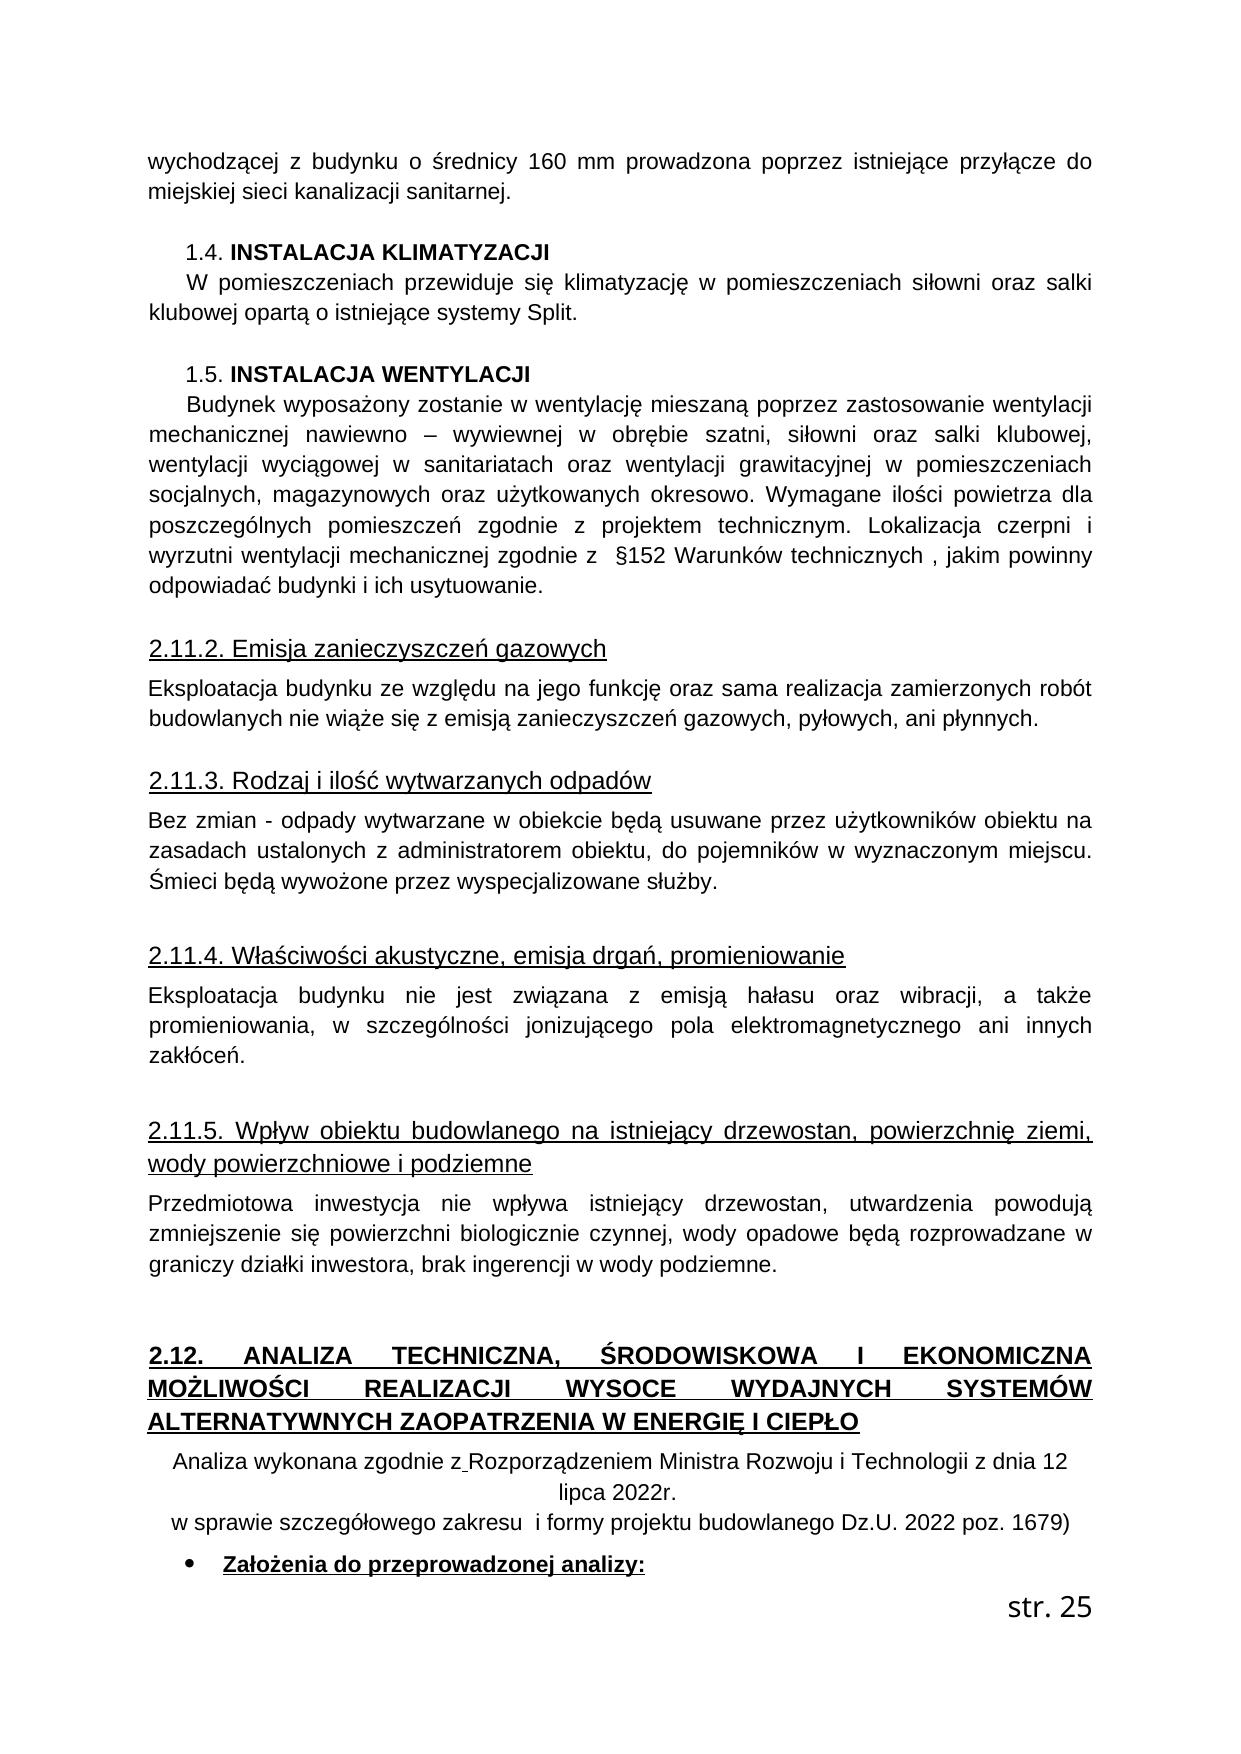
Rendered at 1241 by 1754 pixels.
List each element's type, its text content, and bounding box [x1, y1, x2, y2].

text Eksploatacja budynku ze względu na jego funkcję oraz sama realizacja zamierzonych robót budowlanych nie wiąże się z emisją zanieczyszczeń gazowych, pyłowych, ani płynnych. [148, 674, 1093, 731]
text Analiza wykonana zgodnie z Rozporządzeniem Ministra Rozwoju i Technologii z dnia 12 lipca 2022r. w sprawie szczegółowego zakresu i formy projektu budowlanego Dz.U. 2022 poz. 1679) [148, 1448, 1093, 1535]
subtitle 2.12. ANALIZA TECHNICZNA, ŚRODOWISKOWA I EKONOMICZNA MOŻLIWOŚCI REALIZACJI WYSOCE WYDAJNYCH SYSTEMÓW ALTERNATYWNYCH ZAOPATRZENIA W ENERGIĘ I CIEPŁO [147, 1341, 1093, 1399]
subtitle 2.11.4. Właściwości akustyczne, emisja drgań, promieniowanie [147, 941, 1093, 969]
subtitle 2.11.2. Emisja zanieczyszczeń gazowych [147, 633, 1093, 662]
text Przedmiotowa inwestycja nie wpływa istniejący drzewostan, utwardzenia powodują zmniejszenie się powierzchni biologicznie czynnej, wody opadowe będą rozprowadzane w graniczy działki inwestora, brak ingerencji w wody podziemne. [148, 1190, 1093, 1277]
text Bez zmian - odpady wytwarzane w obiekcie będą usuwane przez użytkowników obiektu na zasadach ustalonych z administratorem obiektu, do pojemników w wyznaczonym miejscu. Śmieci będą wywożone przez wyspecjalizowane służby. [148, 807, 1093, 894]
text W pomieszczeniach przewiduje się klimatyzację w pomieszczeniach siłowni oraz salki klubowej opartą o istniejące systemy Split. [149, 269, 1093, 326]
list Założenia do przeprowadzonej analizy: [185, 1551, 1093, 1578]
subtitle 2.11.3. Rodzaj i ilość wytwarzanych odpadów [147, 766, 1093, 795]
subtitle 2.11.5. Wpływ obiektu budowlanego na istniejący drzewostan, powierzchnię ziemi, wody powierzchniowe i podziemne [148, 1143, 1093, 1178]
list INSTALACJA WENTYLACJI [185, 361, 1093, 387]
list INSTALACJA KLIMATYZACJI [185, 239, 1093, 265]
subtitle 2.12. ANALIZA TECHNICZNA, ŚRODOWISKOWA I EKONOMICZNA MOŻLIWOŚCI REALIZACJI WYSOCE WYDAJNYCH SYSTEMÓW ALTERNATYWNYCH ZAOPATRZENIA W ENERGIĘ I CIEPŁO [147, 1400, 1093, 1436]
subtitle 2.11.5. Wpływ obiektu budowlanego na istniejący drzewostan, powierzchnię ziemi, wody powierzchniowe i podziemne [148, 1116, 1093, 1141]
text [148, 148, 1093, 204]
text Budynek wyposażony zostanie w wentylację mieszaną poprzez zastosowanie wentylacji mechanicznej nawiewno – wywiewnej w obrębie szatni, siłowni oraz salki klubowej, wentylacji wyciągowej w sanitariatach oraz wentylacji grawitacyjnej w pomieszczeniach socjalnych, magazynowych oraz użytkowanych okresowo. Wymagane ilości powietrza dla poszczególnych pomieszczeń zgodnie z projektem technicznym. Lokalizacja czerpni i wyrzutni wentylacji mechanicznej zgodnie z §152 Warunków technicznych , jakim powinny odpowiadać budynki i ich usytuowanie. [149, 391, 1093, 598]
text Eksploatacja budynku nie jest związana z emisją hałasu oraz wibracji, a także promieniowania, w szczególności jonizującego pola elektromagnetycznego ani innych zakłóceń. [148, 982, 1093, 1069]
